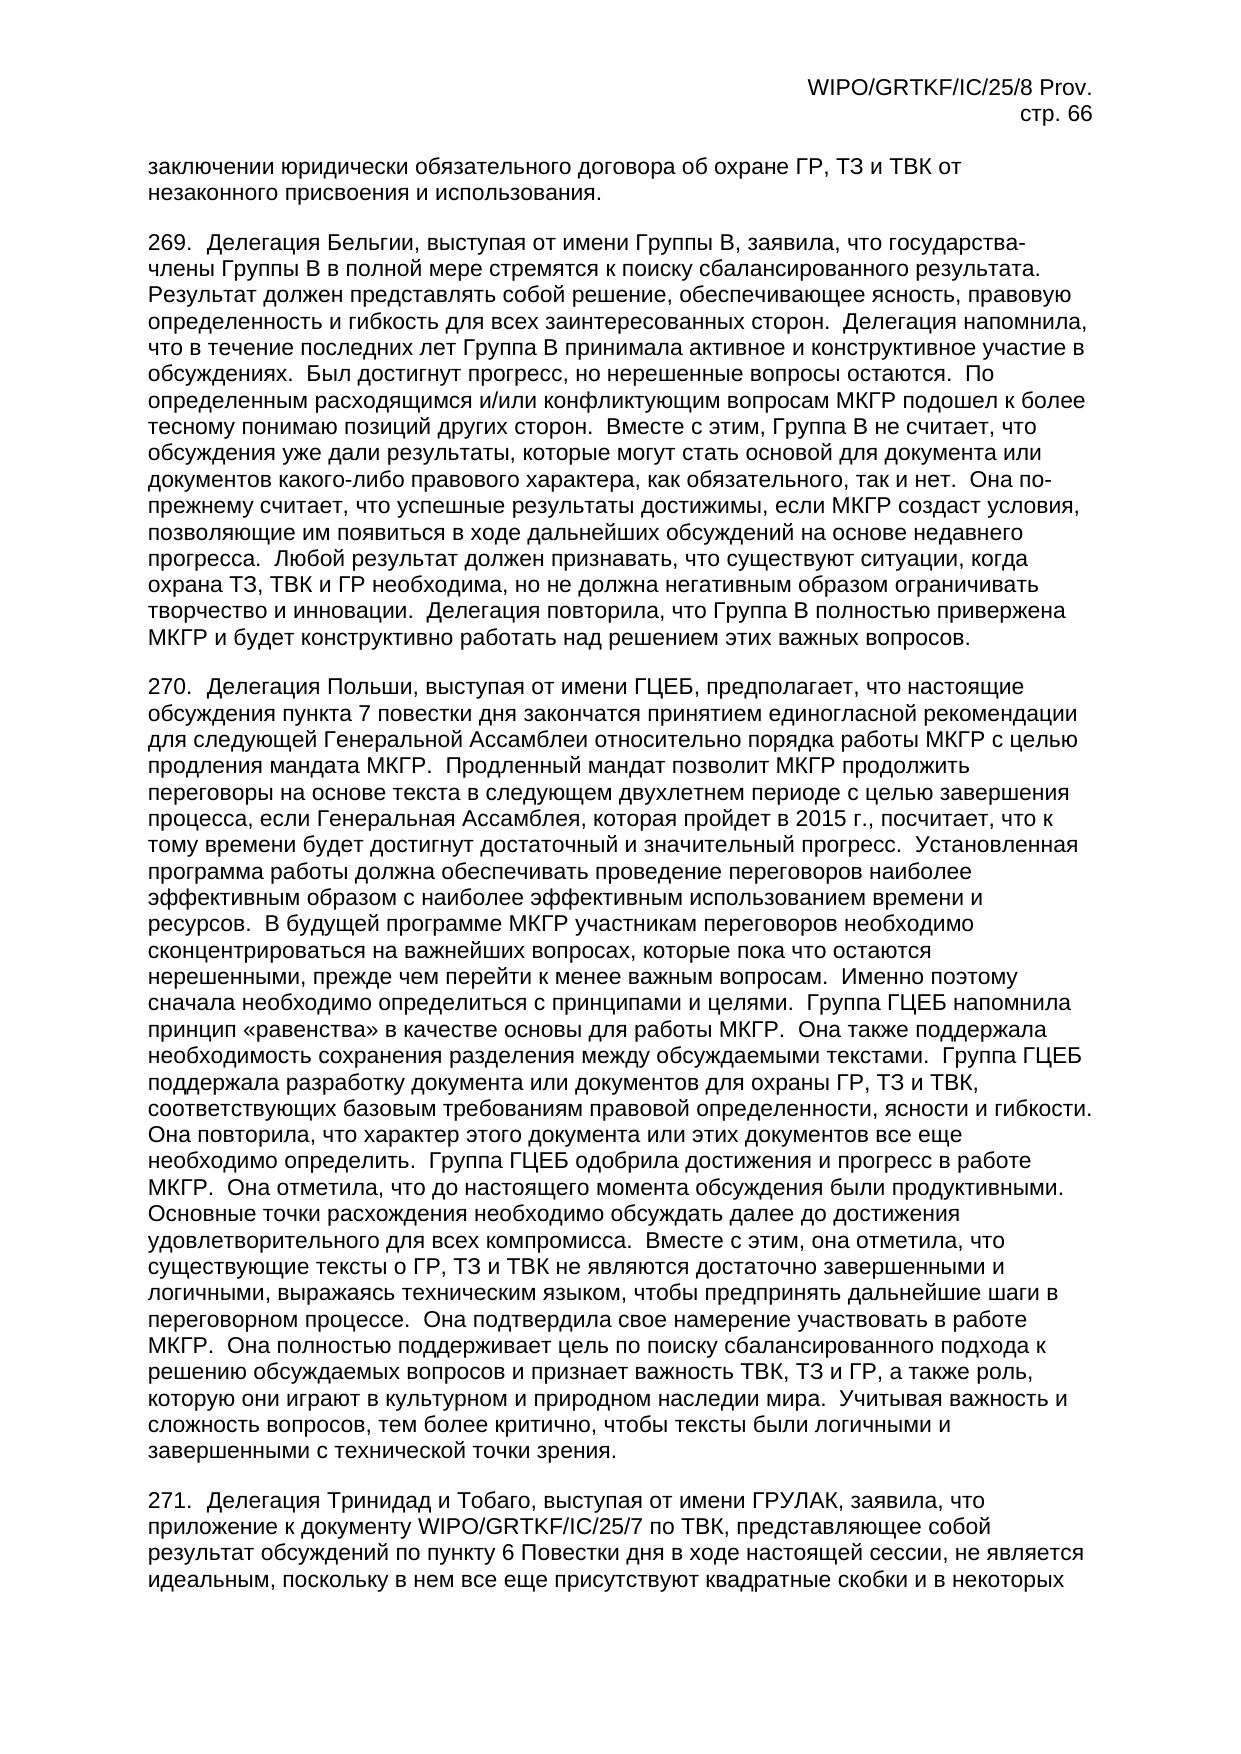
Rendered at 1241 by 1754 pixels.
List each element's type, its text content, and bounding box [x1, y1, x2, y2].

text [148, 153, 1093, 206]
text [148, 1487, 1093, 1592]
text Делегация Бельгии, выступая от имени Группы B, заявила, что государства-члены Группы B в полной мере стремятся к поиску сбалансированного результата. Результат должен представлять собой решение, обеспечивающее ясность, правовую определенность и гибкость для всех заинтересованных сторон. Делегация напомнила, что в течение последних лет Группа B принимала активное и конструктивное участие в обсуждениях. Был достигнут прогресс, но нерешенные вопросы остаются. По определенным расходящимся и/или конфликтующим вопросам МКГР подошел к более тесному понимаю позиций других сторон. Вместе с этим, Группа B не считает, что обсуждения уже дали результаты, которые могут стать основой для документа или документов какого-либо правового характера, как обязательного, так и нет. Она по-прежнему считает, что успешные результаты достижимы, если МКГР создаст условия, позволяющие им появиться в ходе дальнейших обсуждений на основе недавнего прогресса. Любой результат должен признавать, что существуют ситуации, когда охрана ТЗ, ТВК и ГР необходима, но не должна негативным образом ограничивать творчество и инновации. Делегация повторила, что Группа B полностью привержена МКГР и будет конструктивно работать над решением этих важных вопросов. [148, 228, 1093, 650]
text Делегация Польши, выступая от имени ГЦЕБ, предполагает, что настоящие обсуждения пункта 7 повестки дня закончатся принятием единогласной рекомендации для следующей Генеральной Ассамблеи относительно порядка работы МКГР с целью продления мандата МКГР. Продленный мандат позволит МКГР продолжить переговоры на основе текста в следующем двухлетнем периоде с целью завершения процесса, если Генеральная Ассамблея, которая пройдет в 2015 г., посчитает, что к тому времени будет достигнут достаточный и значительный прогресс. Установленная программа работы должна обеспечивать проведение переговоров наиболее эффективным образом с наиболее эффективным использованием времени и ресурсов. В будущей программе МКГР участникам переговоров необходимо сконцентрироваться на важнейших вопросах, которые пока что остаются нерешенными, прежде чем перейти к менее важным вопросам. Именно поэтому сначала необходимо определиться с принципами и целями. Группа ГЦЕБ напомнила принцип «равенства» в качестве основы для работы МКГР. Она также поддержала необходимость сохранения разделения между обсуждаемыми текстами. Группа ГЦЕБ поддержала разработку документа или документов для охраны ГР, ТЗ и ТВК, соответствующих базовым требованиям правовой определенности, ясности и гибкости. Она повторила, что характер этого документа или этих документов все еще необходимо определить. Группа ГЦЕБ одобрила достижения и прогресс в работе МКГР. Она отметила, что до настоящего момента обсуждения были продуктивными. Основные точки расхождения необходимо обсуждать далее до достижения удовлетворительного для всех компромисса. Вместе с этим, она отметила, что существующие тексты о ГР, ТЗ и ТВК не являются достаточно завершенными и логичными, выражаясь техническим языком, чтобы предпринять дальнейшие шаги в переговорном процессе. Она подтвердила свое намерение участвовать в работе МКГР. Она полностью поддерживает цель по поиску сбалансированного подхода к решению обсуждаемых вопросов и признает важность ТВК, ТЗ и ГР, а также роль, которую они играют в культурном и природном наследии мира. Учитывая важность и сложность вопросов, тем более критично, чтобы тексты были логичными и завершенными с технической точки зрения. [148, 673, 1093, 1464]
